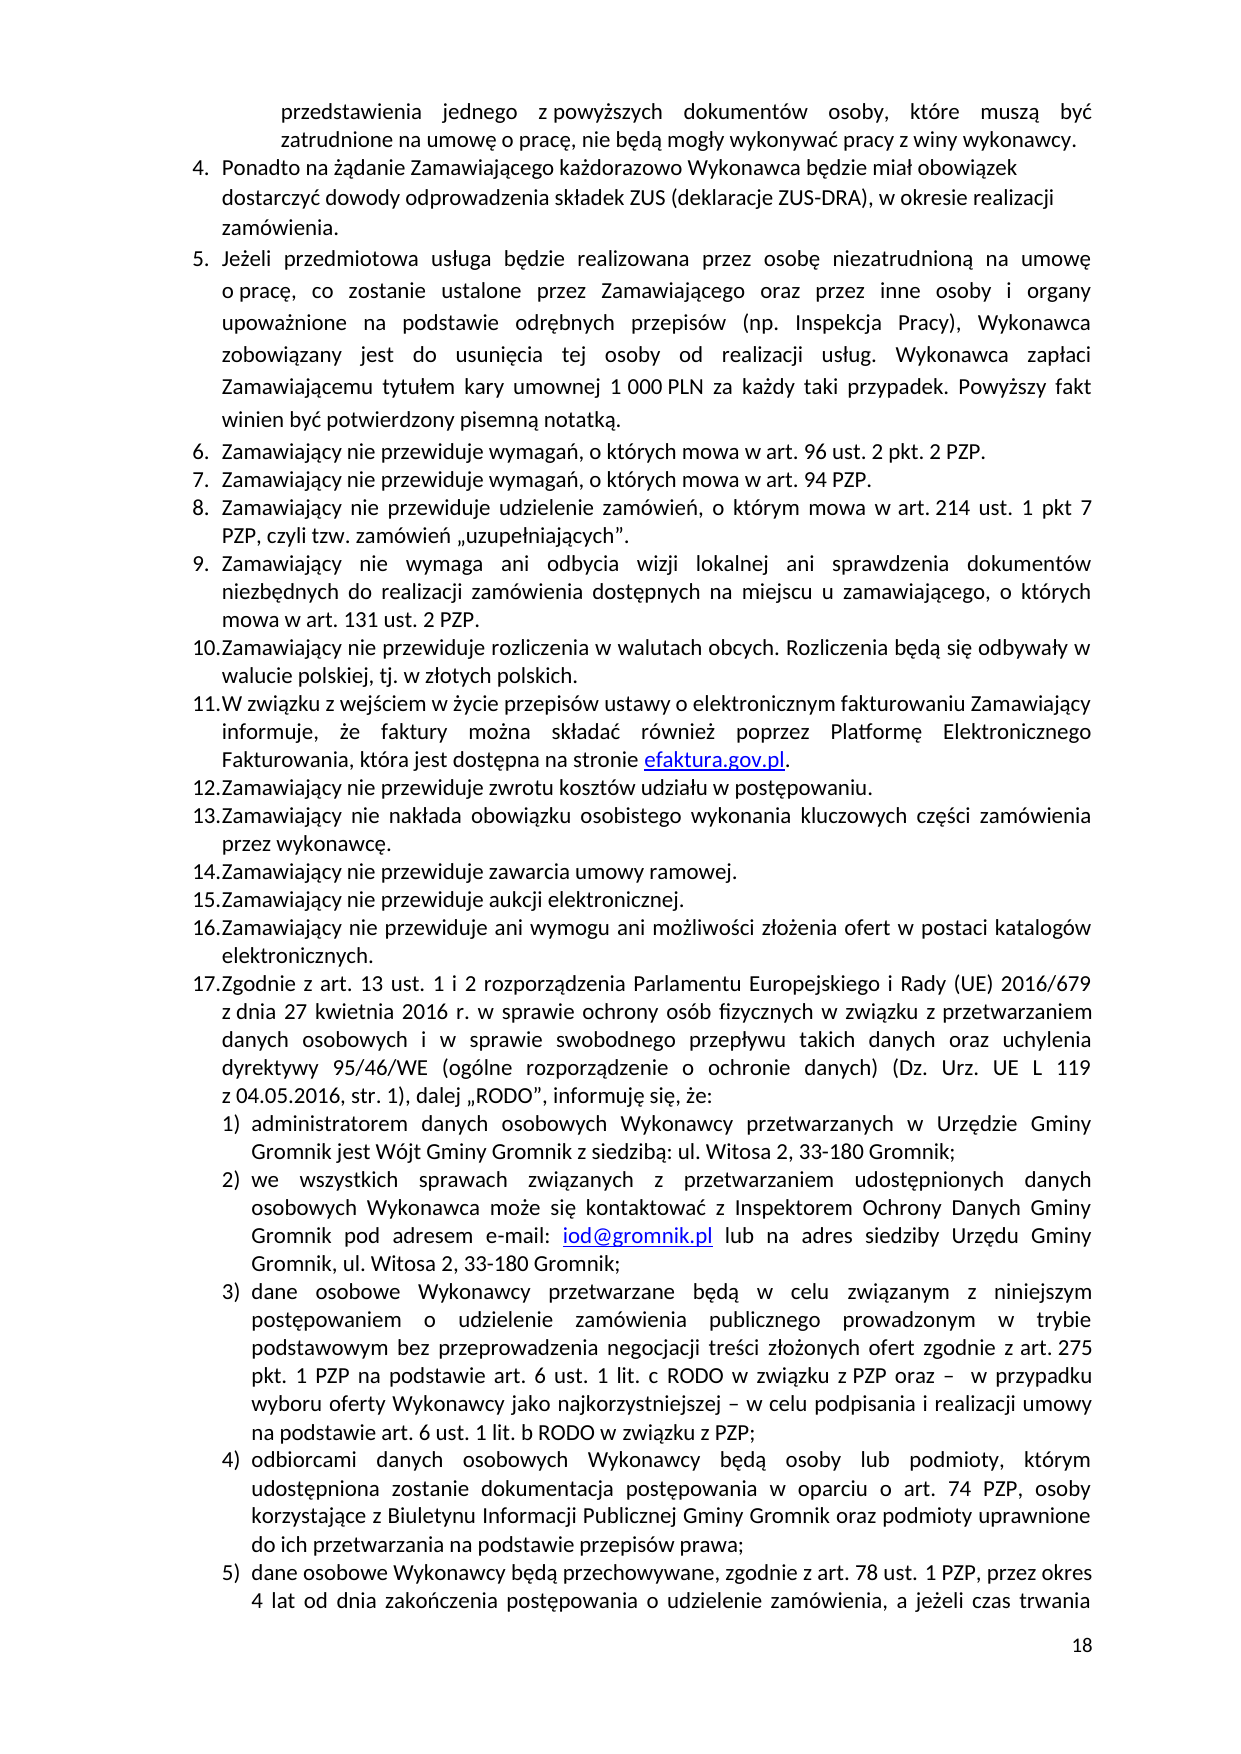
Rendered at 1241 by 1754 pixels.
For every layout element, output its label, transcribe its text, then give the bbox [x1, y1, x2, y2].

list dane osobowe Wykonawcy przetwarzane będą w celu związanym z niniejszym postępowaniem o udzielenie zamówienia publicznego prowadzonym w trybie podstawowym bez przeprowadzenia negocjacji treści złożonych ofert zgodnie z art. 275 pkt. 1 PZP na podstawie art. 6 ust. 1 lit. c RODO w związku z PZP oraz – w przypadku wyboru oferty Wykonawcy jako najkorzystniejszej – w celu podpisania i realizacji umowy na podstawie art. 6 ust. 1 lit. b RODO w związku z PZP; [222, 1277, 1092, 1446]
list Zamawiający nie nakłada obowiązku osobistego wykonania kluczowych części zamówienia przez wykonawcę. [192, 801, 1092, 857]
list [222, 1558, 1092, 1614]
list Zamawiający nie przewiduje wymagań, o których mowa w art. 94 PZP. [192, 465, 1092, 493]
list odbiorcami danych osobowych Wykonawcy będą osoby lub podmioty, którym udostępniona zostanie dokumentacja postępowania w oparciu o art. 74 PZP, osoby korzystające z Biuletynu Informacji Publicznej Gminy Gromnik oraz podmioty uprawnione do ich przetwarzania na podstawie przepisów prawa; [222, 1446, 1092, 1558]
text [281, 97, 1092, 153]
list Zamawiający nie przewiduje wymagań, o których mowa w art. 96 ust. 2 pkt. 2 PZP. [192, 437, 1092, 465]
list Zamawiający nie wymaga ani odbycia wizji lokalnej ani sprawdzenia dokumentów niezbędnych do realizacji zamówienia dostępnych na miejscu u zamawiającego, o których mowa w art. 131 ust. 2 PZP. [192, 549, 1092, 633]
list Zamawiający nie przewiduje aukcji elektronicznej. [192, 885, 1092, 913]
list Ponadto na żądanie Zamawiającego każdorazowo Wykonawca będzie miał obowiązek dostarczyć dowody odprowadzenia składek ZUS (deklaracje ZUS-DRA), w okresie realizacji zamówienia. [192, 153, 1092, 242]
list administratorem danych osobowych Wykonawcy przetwarzanych w Urzędzie Gminy Gromnik jest Wójt Gminy Gromnik z siedzibą: ul. Witosa 2, 33-180 Gromnik; [222, 1109, 1092, 1165]
list Zamawiający nie przewiduje zawarcia umowy ramowej. [192, 857, 1092, 885]
list Jeżeli przedmiotowa usługa będzie realizowana przez osobę niezatrudnioną na umowę o pracę, co zostanie ustalone przez Zamawiającego oraz przez inne osoby i organy upoważnione na podstawie odrębnych przepisów (np. Inspekcja Pracy), Wykonawca zobowiązany jest do usunięcia tej osoby od realizacji usług. Wykonawca zapłaci Zamawiającemu tytułem kary umownej 1 000 PLN za każdy taki przypadek. Powyższy fakt winien być potwierdzony pisemną notatką. [192, 244, 1092, 433]
list W związku z wejściem w życie przepisów ustawy o elektronicznym fakturowaniu Zamawiający informuje, że faktury można składać również poprzez Platformę Elektronicznego Fakturowania, która jest dostępna na stronie efaktura.gov.pl. [192, 689, 1092, 773]
list Zamawiający nie przewiduje udzielenie zamówień, o którym mowa w art. 214 ust. 1 pkt 7 PZP, czyli tzw. zamówień „uzupełniających”. [192, 493, 1092, 549]
list Zamawiający nie przewiduje rozliczenia w walutach obcych. Rozliczenia będą się odbywały w walucie polskiej, tj. w złotych polskich. [192, 633, 1092, 689]
list Zamawiający nie przewiduje zwrotu kosztów udziału w postępowaniu. [192, 773, 1092, 801]
list we wszystkich sprawach związanych z przetwarzaniem udostępnionych danych osobowych Wykonawca może się kontaktować z Inspektorem Ochrony Danych Gminy Gromnik pod adresem e-mail: iod@gromnik.pl lub na adres siedziby Urzędu Gminy Gromnik, ul. Witosa 2, 33-180 Gromnik; [222, 1165, 1092, 1277]
list Zgodnie z art. 13 ust. 1 i 2 rozporządzenia Parlamentu Europejskiego i Rady (UE) 2016/679 z dnia 27 kwietnia 2016 r. w sprawie ochrony osób fizycznych w związku z przetwarzaniem danych osobowych i w sprawie swobodnego przepływu takich danych oraz uchylenia dyrektywy 95/46/WE (ogólne rozporządzenie o ochronie danych) (Dz. Urz. UE L 119 z 04.05.2016, str. 1), dalej „RODO”, informuję się, że: [192, 969, 1092, 1109]
list Zamawiający nie przewiduje ani wymogu ani możliwości złożenia ofert w postaci katalogów elektronicznych. [192, 913, 1092, 969]
